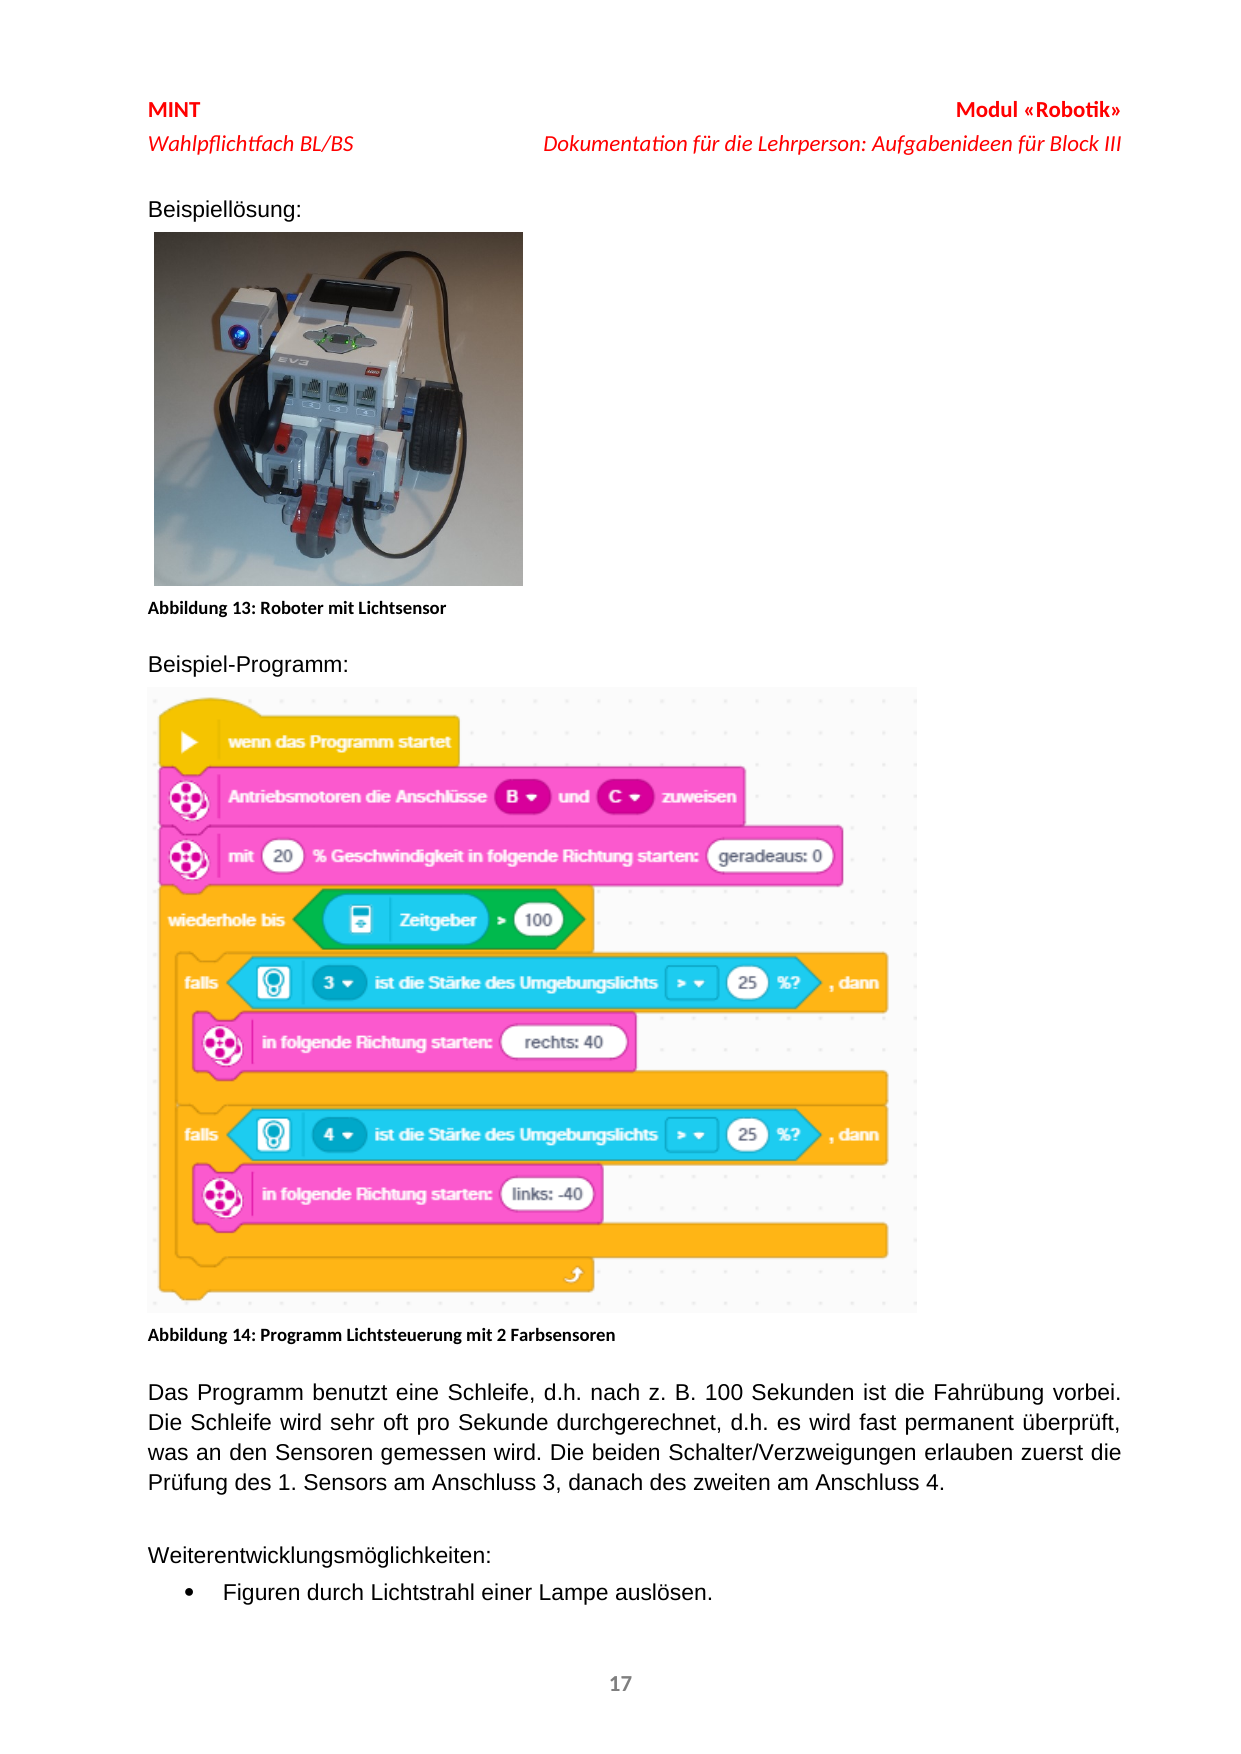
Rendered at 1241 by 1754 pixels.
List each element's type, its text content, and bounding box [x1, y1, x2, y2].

text Beispiel-Programm: [148, 651, 1122, 678]
text Das Programm benutzt eine Schleife, d.h. nach z. B. 100 Sekunden ist die Fahrübung vorbei. Die Schleife wird sehr oft pro Sekunde durchgerechnet, d.h. es wird fast permanent überprüft, was an den Sensoren gemessen wird. Die beiden Schalter/Verzweigungen erlauben zuerst die Prüfung des 1. Sensors am Anschluss 3, danach des zweiten am Anschluss 4. [148, 1378, 1122, 1496]
text Abbildung 14: Programm Lichtsteuerung mit 2 Farbsensoren [148, 1323, 1122, 1346]
list Figuren durch Lichtstrahl einer Lampe auslösen. [185, 1578, 1122, 1605]
picture [154, 232, 523, 586]
text Abbildung 13: Roboter mit Lichtsensor [148, 596, 1122, 619]
text Weiterentwicklungsmöglichkeiten: [148, 1542, 1122, 1568]
text Beispiellösung: [148, 196, 1122, 222]
picture [147, 687, 917, 1313]
